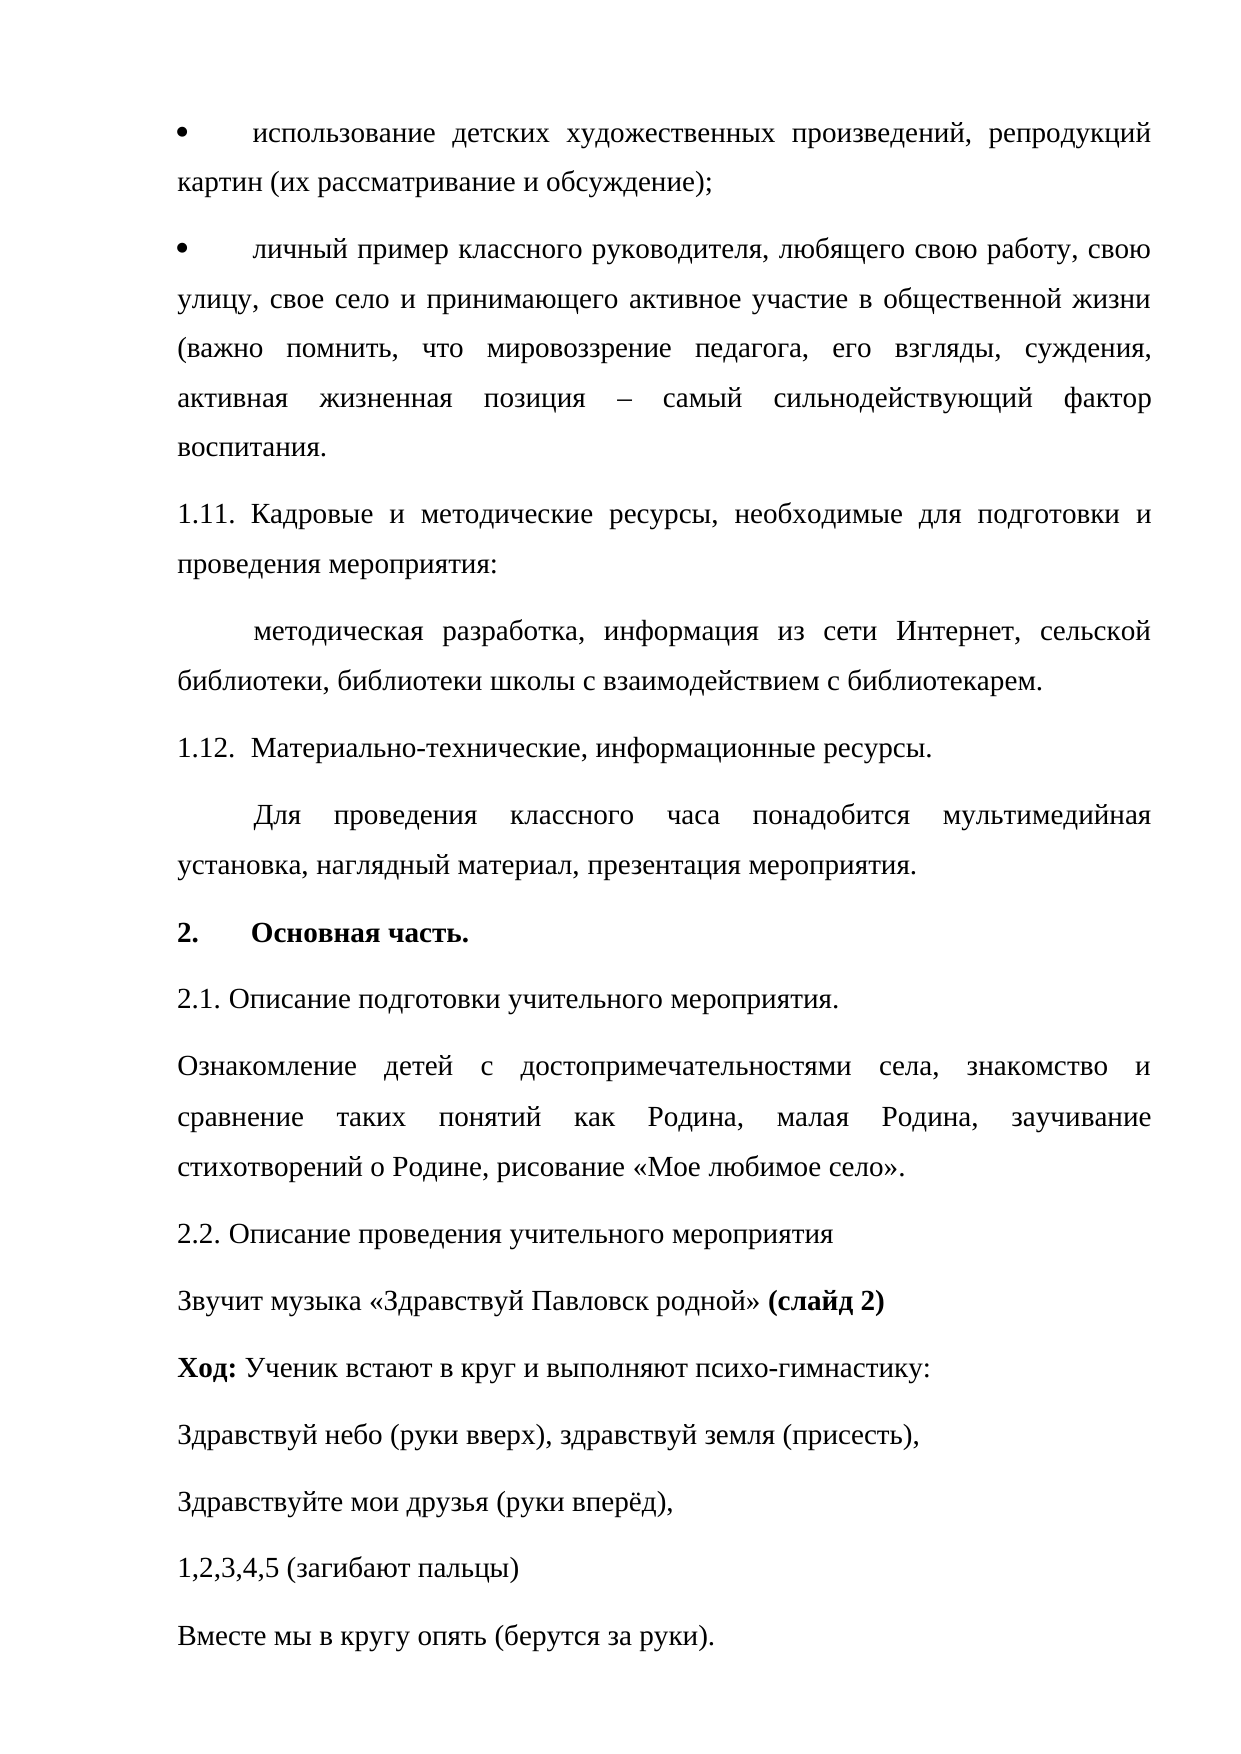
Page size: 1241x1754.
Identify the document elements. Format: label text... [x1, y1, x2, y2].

text Вместе мы в кругу опять (берутся за руки). [177, 1618, 1163, 1651]
text Ознакомление детей с достопримечательностями села, знакомство и сравнение таких понятий как Родина, малая Родина, заучивание стихотворений о Родине, рисование «Мое любимое село». [177, 1048, 1151, 1183]
text 1,2,3,4,5 (загибают пальцы) [177, 1551, 1163, 1584]
text Для проведения классного часа понадобится мультимедийная установка, наглядный материал, презентация мероприятия. [177, 797, 1151, 881]
subtitle Основная часть. [177, 915, 1163, 948]
list использование детских художественных произведений, репродукций картин (их рассматривание и обсуждение); [177, 115, 1151, 198]
text методическая разработка, информация из сети Интернет, сельской библиотеки, библиотеки школы с взаимодействием с библиотекарем. [177, 613, 1151, 697]
text Звучит музыка «Здравствуй Павловск родной» (слайд 2) Ход: Ученик встают в круг и выполняют психо-гимнастику: Здравствуй небо (руки вверх), здравствуй земля (присесть), Здравствуйте мои друзья (руки вперёд), [177, 1283, 942, 1518]
list Описание подготовки учительного мероприятия. [177, 981, 1163, 1015]
list личный пример классного руководителя, любящего свою работу, свою улицу, свое село и принимающего активное участие в общественной жизни (важно помнить, что мировоззрение педагога, его взгляды, суждения, активная жизненная позиция – самый сильнодействующий фактор воспитания. [177, 231, 1152, 463]
list Материально-технические, информационные ресурсы. [177, 730, 1163, 763]
list Кадровые и методические ресурсы, необходимые для подготовки и проведения мероприятия: [177, 496, 1151, 580]
list Описание проведения учительного мероприятия [177, 1216, 1163, 1249]
